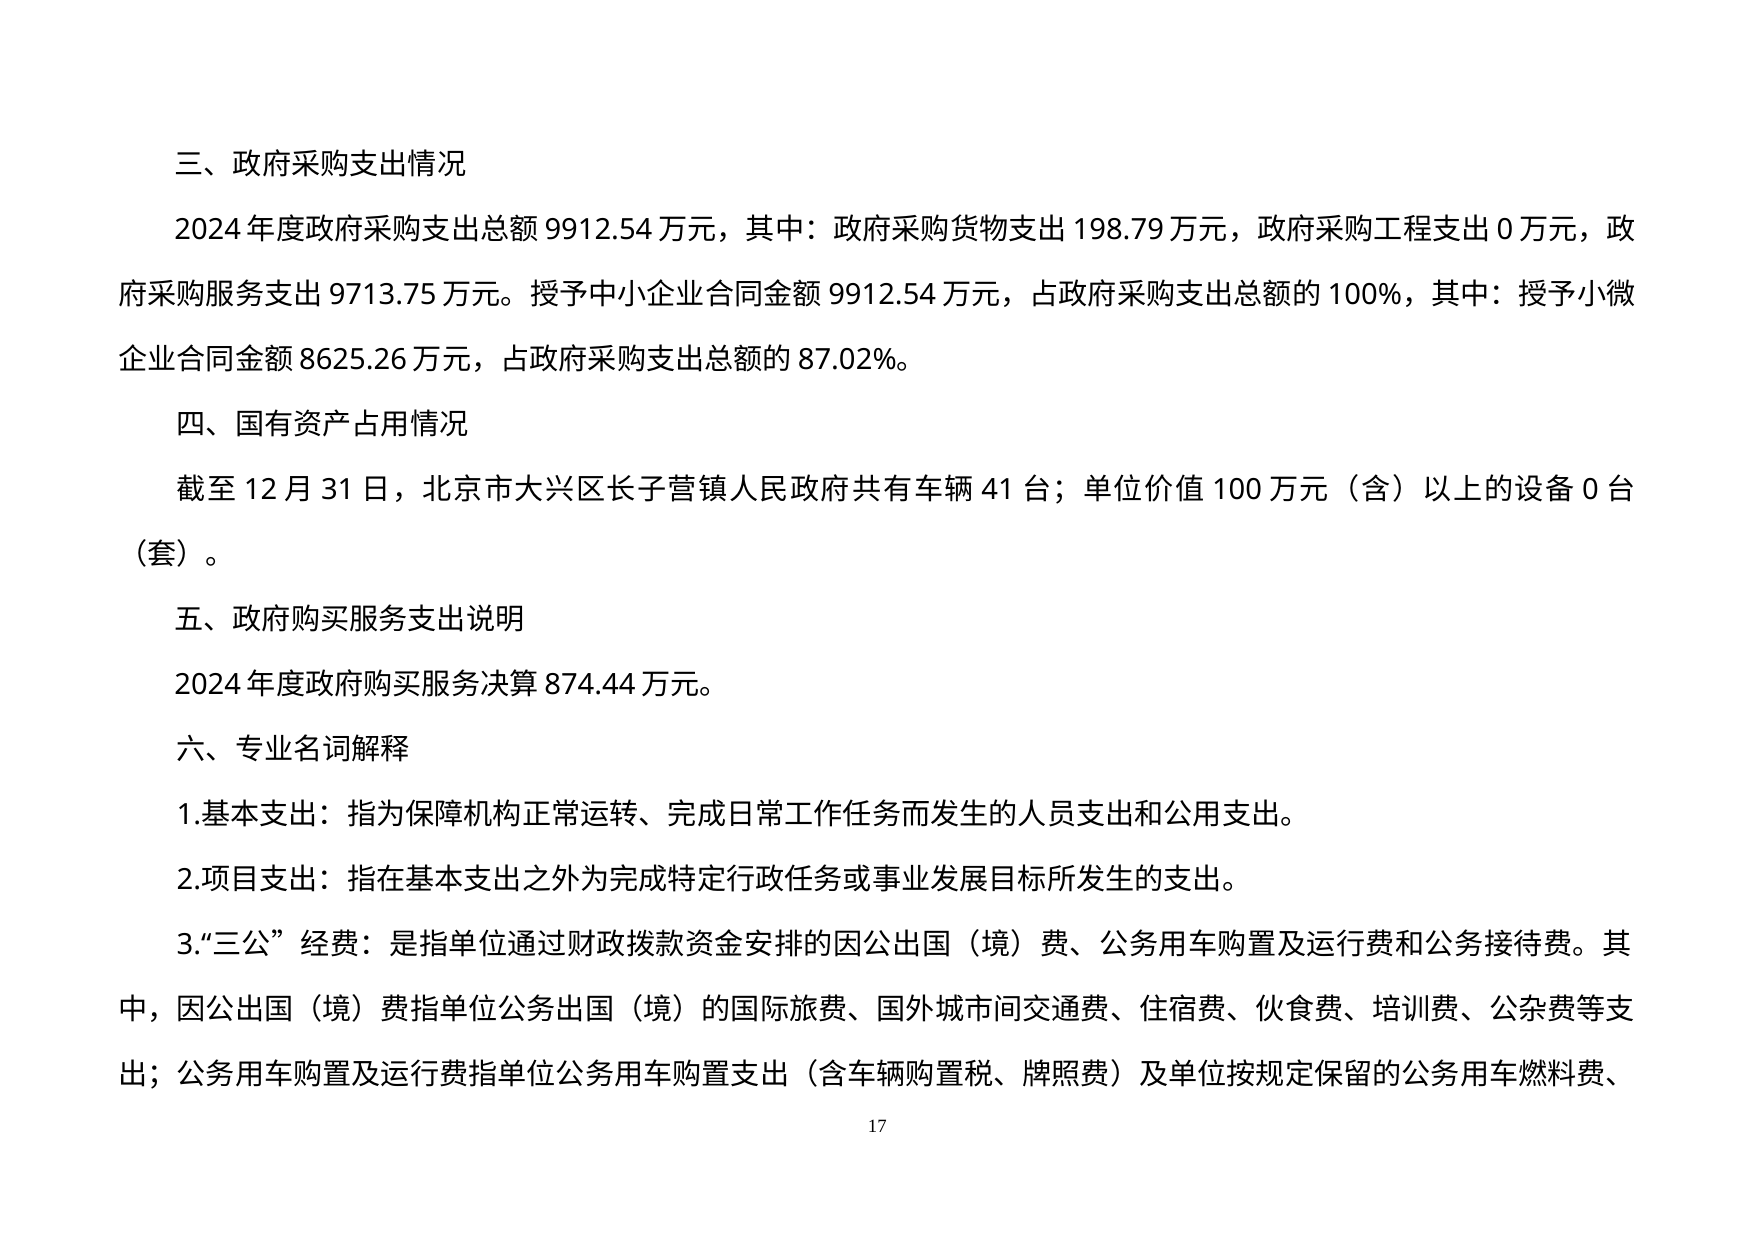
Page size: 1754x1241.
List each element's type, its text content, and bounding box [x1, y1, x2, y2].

text 2.项目支出：指在基本支出之外为完成特定行政任务或事业发展目标所发生的支出。 [118, 844, 1636, 909]
text 六、专业名词解释 [118, 714, 1636, 779]
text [118, 909, 1636, 1104]
text 截至12月31日，北京市大兴区长子营镇人民政府共有车辆41台；单位价值100万元（含）以上的设备0台（套）。 [118, 454, 1636, 584]
text 三、政府采购支出情况 [174, 129, 1636, 194]
text 四、国有资产占用情况 [118, 389, 1636, 454]
text 2024年度政府购买服务决算874.44万元。 [118, 649, 1636, 714]
text 1.基本支出：指为保障机构正常运转、完成日常工作任务而发生的人员支出和公用支出。 [118, 779, 1636, 844]
text 2024年度政府采购支出总额9912.54万元，其中：政府采购货物支出198.79万元，政府采购工程支出0万元，政府采购服务支出9713.75万元。授予中小企业合同金额9912.54万元，占政府采购支出总额的100%，其中：授予小微企业合同金额8625.26万元，占政府采购支出总额的87.02%。 [118, 194, 1636, 389]
text 五、政府购买服务支出说明 [118, 584, 1636, 649]
